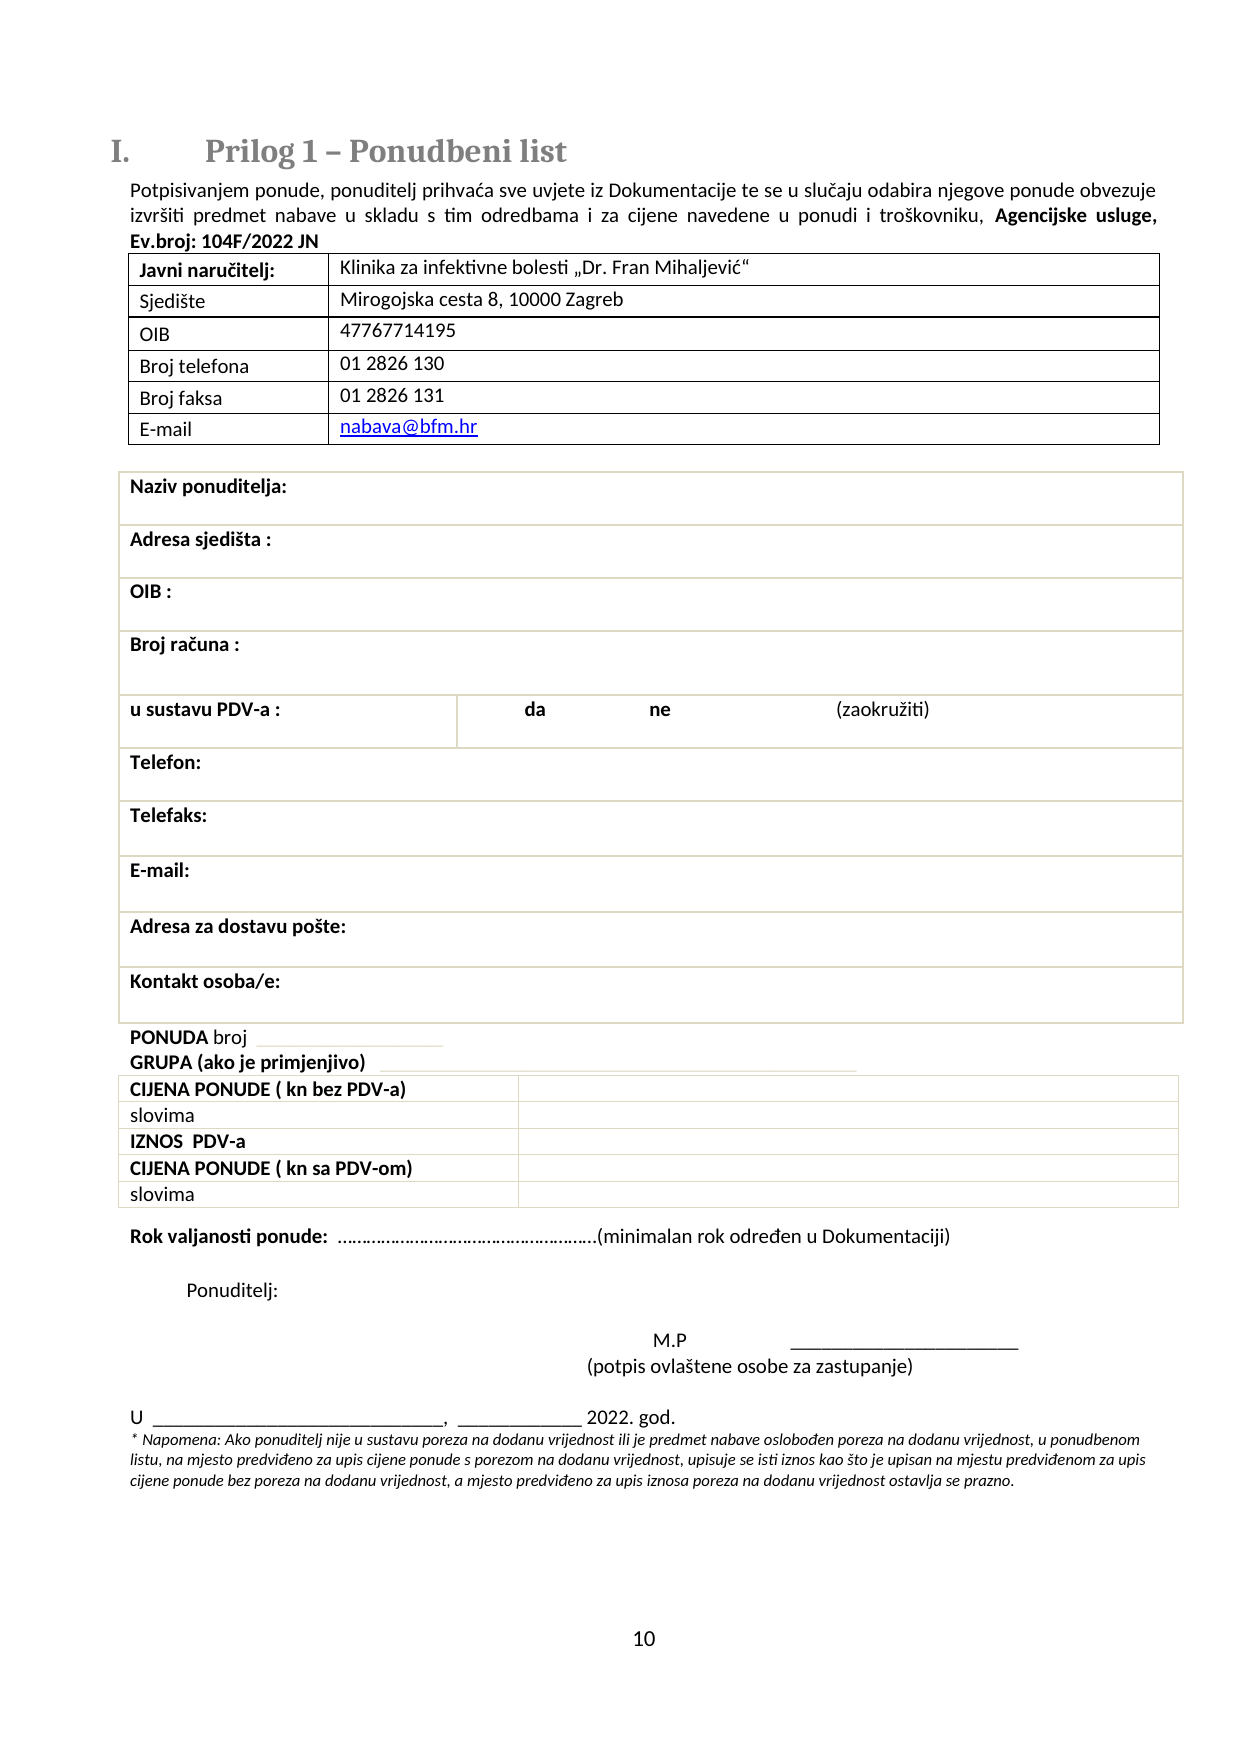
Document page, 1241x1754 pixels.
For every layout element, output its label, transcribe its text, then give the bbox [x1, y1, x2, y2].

text Potpisivanjem ponude, ponuditelj prihvaća sve uvjete iz Dokumentacije te se u slučaju odabira njegove ponude obvezuje izvršiti predmet nabave u skladu s tim odredbama i za cijene navedene u ponudi i troškovniku, Agencijske usluge, Ev.broj: 104F/2022 JN [130, 177, 1157, 253]
table_cell Adresa sjedišta : [120, 526, 1182, 577]
text (potpis ovlaštene osobe za zastupanje) [130, 1353, 1157, 1378]
table_cell nabava@bfm.hr [329, 414, 1159, 444]
table_cell slovima [119, 1182, 518, 1207]
table_cell slovima [119, 1102, 518, 1128]
text * Napomena: Ako ponuditelj nije u sustavu poreza na dodanu vrijednost ili je predmet nabave oslobođen poreza na dodanu vrijednost, u ponudbenom listu, na mjesto predviđeno za upis cijene ponude s porezom na dodanu vrijednost, upisuje se isti iznos kao što je upisan na mjestu predviđenom za upis cijene ponude bez poreza na dodanu vrijednost, a mjesto predviđeno za upis iznosa poreza na dodanu vrijednost ostavlja se prazno. [130, 1429, 1157, 1490]
table_cell [519, 1129, 1178, 1154]
table_cell E-mail: [120, 857, 1182, 911]
text Rok valjanosti ponude: ………………………………………………(minimalan rok određen u Dokumentaciji) [130, 1223, 1157, 1249]
table_cell Broj telefona [129, 351, 328, 381]
table_cell Broj računa : [120, 632, 1182, 694]
table_cell OIB : [120, 579, 1182, 629]
table_cell Mirogojska cesta 8, 10000 Zagreb [329, 286, 1159, 316]
table_cell E-mail [129, 414, 328, 444]
table_cell 47767714195 [329, 318, 1159, 349]
table_header [519, 1076, 1178, 1101]
text Prilog 1 – Ponudbeni list [130, 133, 1157, 171]
table_cell [519, 1155, 1178, 1181]
table_cell da ne (zaokružiti) [458, 696, 1182, 747]
table_cell Broj faksa [129, 382, 328, 413]
table_header Naziv ponuditelja: [120, 473, 1182, 524]
table_cell IZNOS PDV-a [119, 1129, 518, 1154]
table_cell [519, 1182, 1178, 1207]
text Ponuditelj: [130, 1277, 1157, 1302]
text U ____________________________, ____________ 2022. god. [130, 1404, 1157, 1429]
table_cell Adresa za dostavu pošte: [120, 913, 1182, 966]
table_header Javni naručitelj: [129, 254, 328, 285]
table_header Klinika za infektivne bolesti „Dr. Fran Mihaljević“ [329, 254, 1159, 285]
table_cell Telefaks: [120, 802, 1182, 855]
table_cell OIB [129, 318, 328, 349]
table_cell CIJENA PONUDE ( kn sa PDV-om) [119, 1155, 518, 1181]
table_cell Sjedište [129, 286, 328, 316]
table_cell Kontakt osoba/e: [120, 968, 1182, 1022]
text M.P ______________________ [130, 1328, 1157, 1353]
table_cell u sustavu PDV-a : [120, 696, 456, 747]
table_cell 01 2826 130 [329, 351, 1159, 381]
text PONUDA broj __________________ [130, 1024, 1157, 1049]
table_cell [519, 1102, 1178, 1128]
table_header CIJENA PONUDE ( kn bez PDV-a) [119, 1076, 518, 1101]
table_cell Telefon: [120, 749, 1182, 800]
text GRUPA (ako je primjenjivo) ______________________________________________ [130, 1049, 1157, 1075]
table_cell 01 2826 131 [329, 382, 1159, 413]
